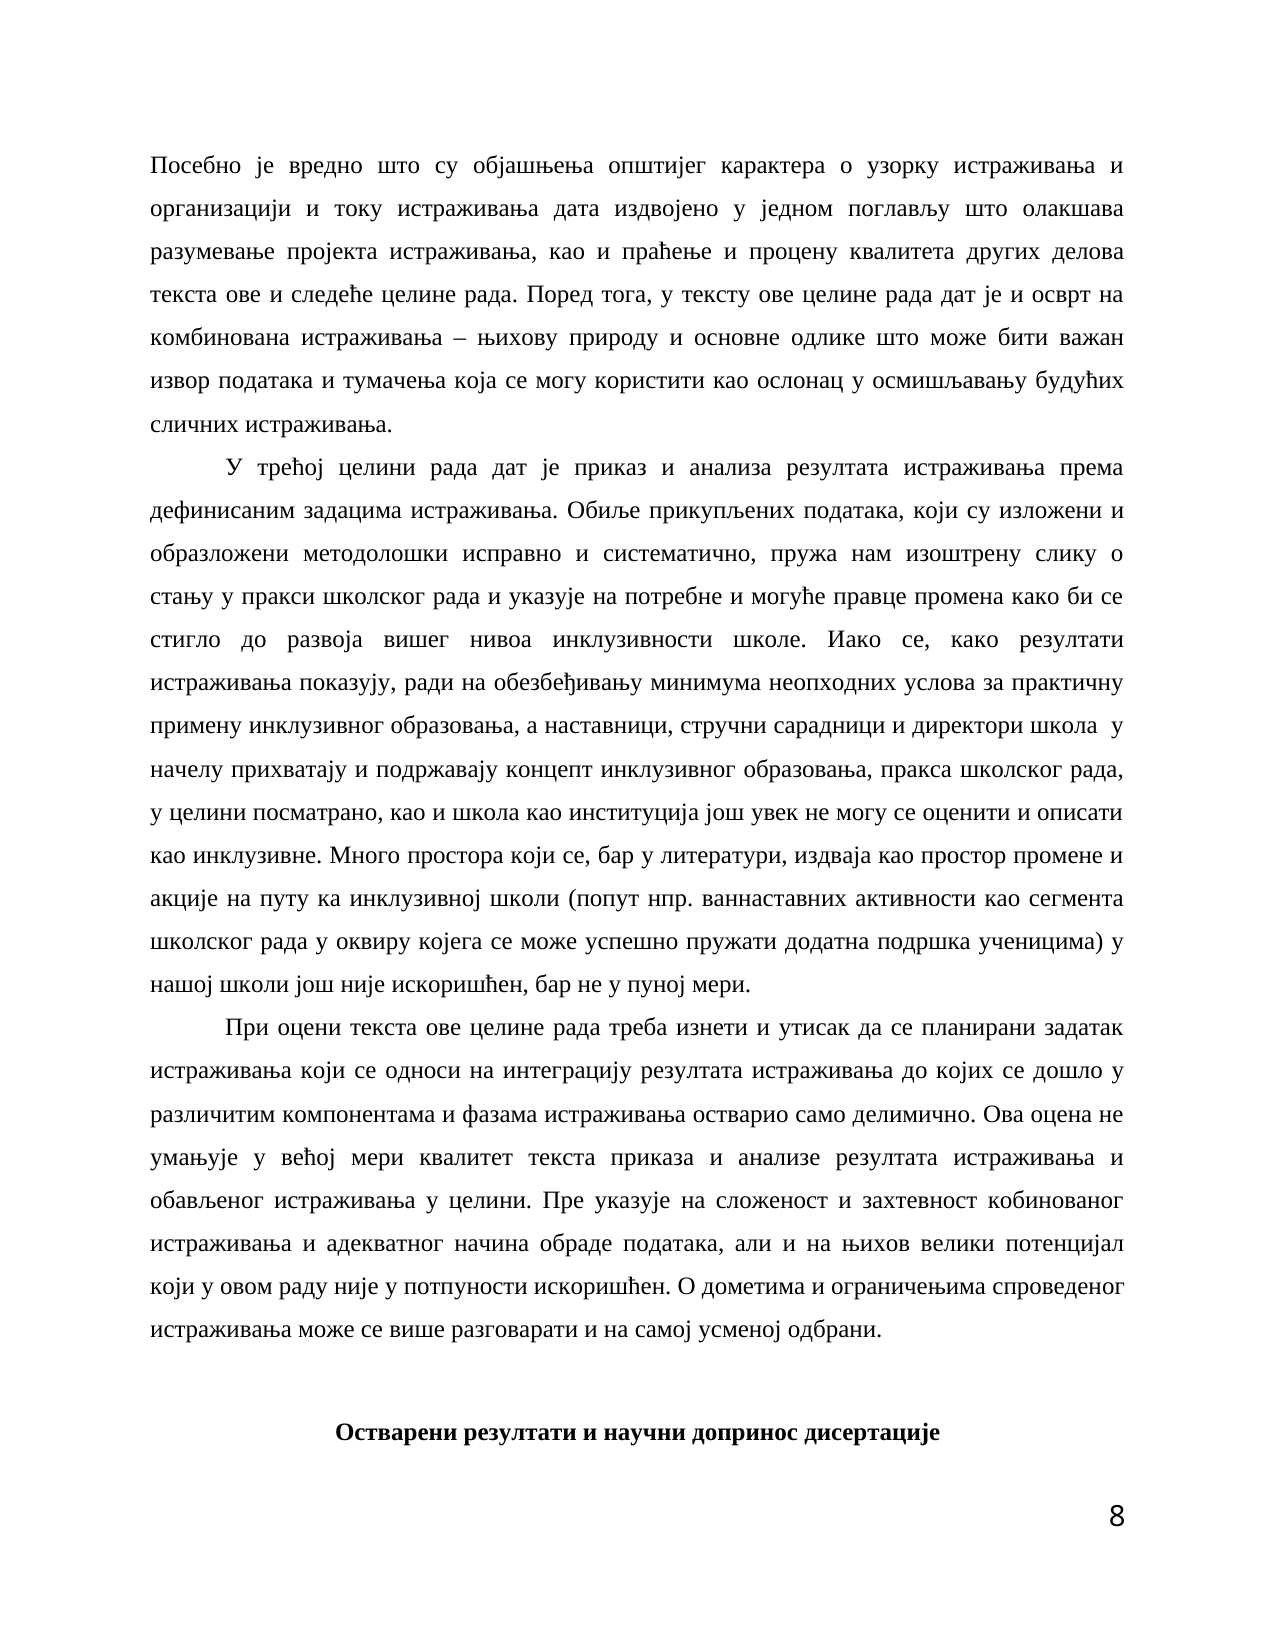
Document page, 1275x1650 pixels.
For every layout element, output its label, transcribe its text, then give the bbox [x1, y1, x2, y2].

text У трећој целини рада дат је приказ и анализа резултата истраживања према дефинисаним задацима истраживања. Обиље прикупљених података, који су изложени и образложени методолошки исправно и систематично, пружа нам изоштрену слику о стању у пракси школског рада и указује на потребне и могуће правце промена како би се стигло до развоја вишег нивоа инклузивности школе. Иако се, како резултати истраживања показују, ради на обезбеђивању минимума неопходних услова за практичну примену инклузивног образовања, а наставници, стручни сарадници и директори школа у начелу прихватају и подржавају концепт инклузивног образовања, пракса школског рада, у целини посматрано, као и школа као институција још увек не могу се оценити и описати као инклузивне. Много простора који се, бар у литератури, издваја као простор промене и акције на путу ка инклузивној школи (попут нпр. ваннаставних активности као сегмента школског рада у оквиру којега се може успешно пружати додатна подршка ученицима) у нашој школи још није искоришћен, бар не у пуној мери. [150, 452, 1125, 998]
text При оцени текста ове целине рада треба изнети и утисак да се планирани задатак истраживања који се односи на интеграцију резултата истраживања до којих се дошло у различитим компонентама и фазама истраживања остварио само делимично. Ова оцена не умањује у већој мери квалитет текста приказа и анализе резултата истраживања и обављеног истраживања у целини. Пре указује на сложеност и захтевност кобинованог истраживања и адекватног начина обраде података, али и на њихов велики потенцијал који у овом раду није у потпуности искоришћен. О дометима и ограничењима спроведеног истраживања може се више разговарати и на самој усменој одбрани. [150, 1012, 1125, 1343]
text Остварени резултати и научни допринос дисертације [150, 1417, 1125, 1446]
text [150, 150, 1125, 437]
